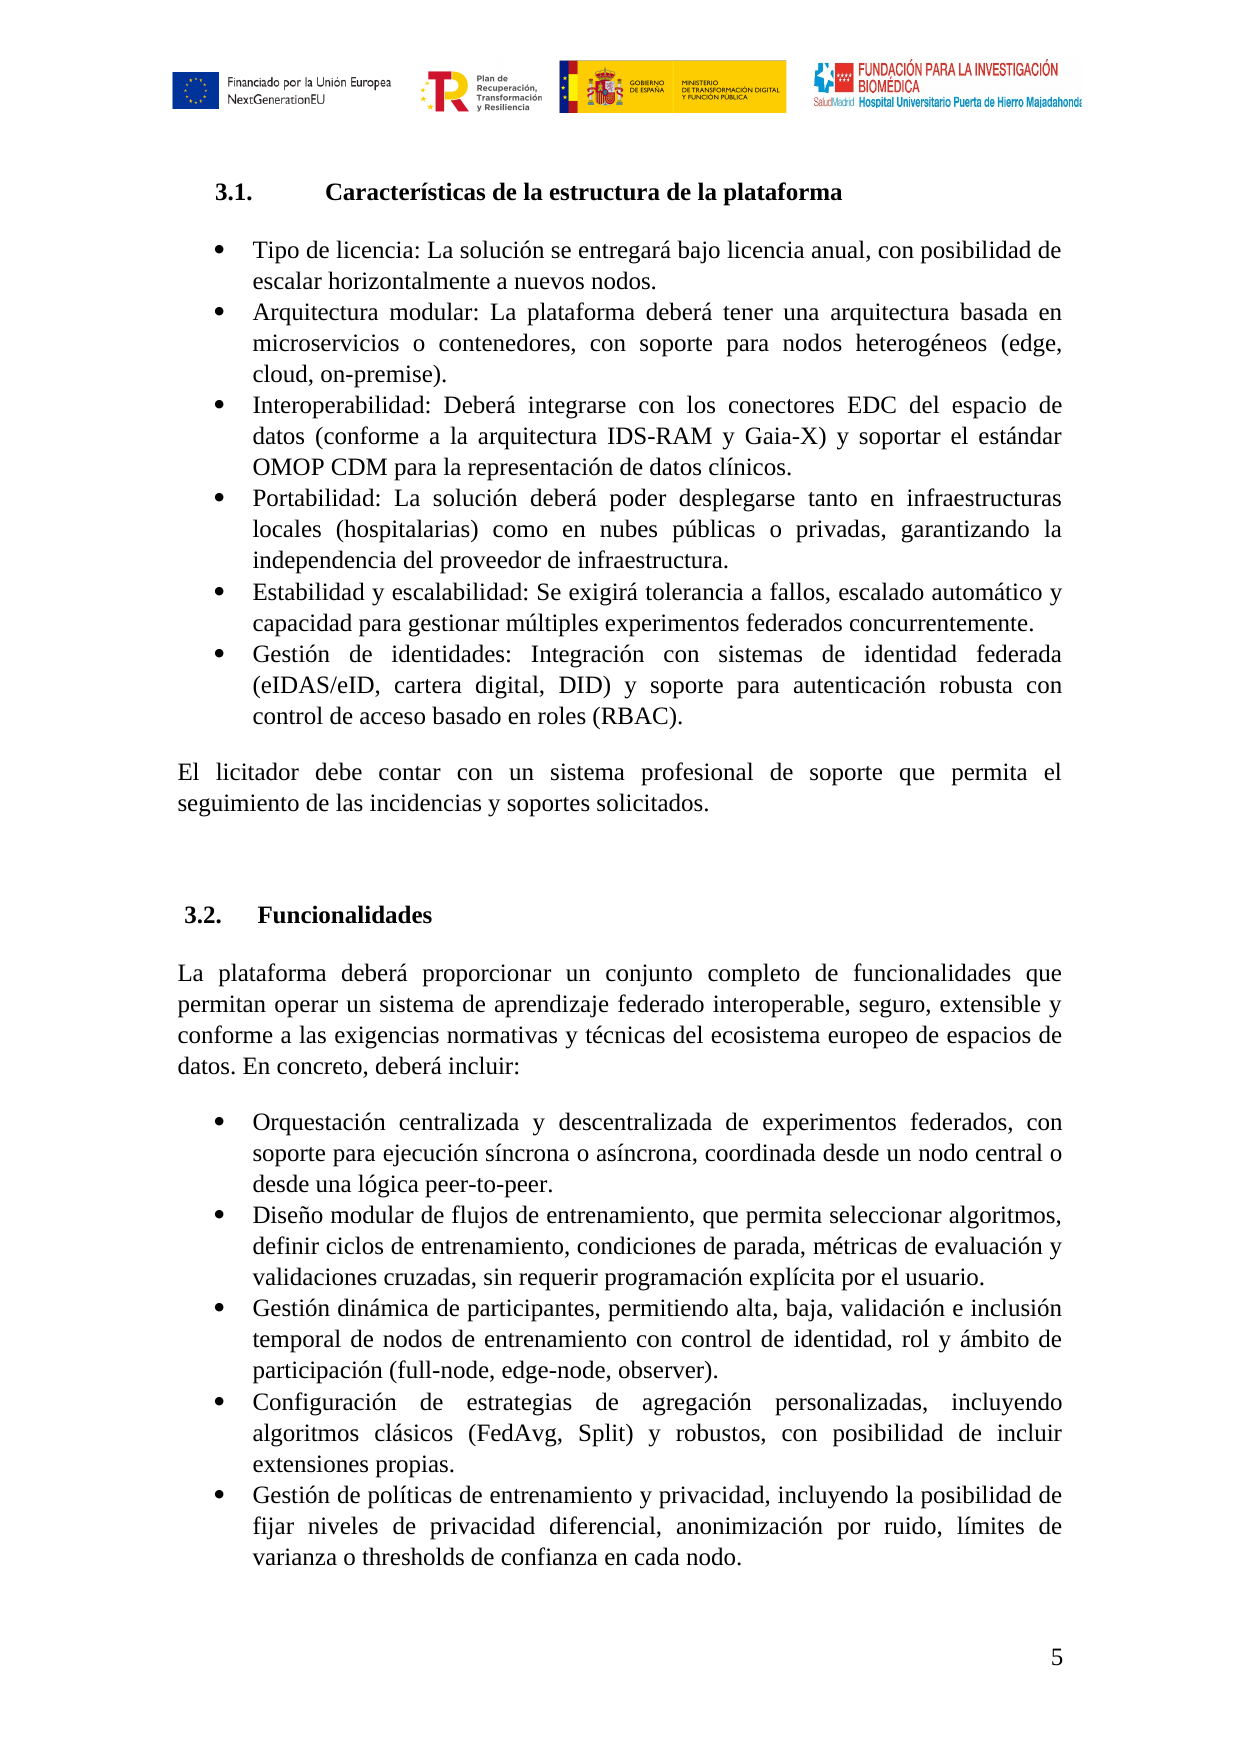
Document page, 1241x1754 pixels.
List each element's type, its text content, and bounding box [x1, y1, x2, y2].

list Estabilidad y escalabilidad: Se exigirá tolerancia a fallos, escalado automático y capacidad para gestionar múltiples experimentos federados concurrentemente. [215, 577, 1063, 636]
list Gestión de políticas de entrenamiento y privacidad, incluyendo la posibilidad de fijar niveles de privacidad diferencial, anonimización por ruido, límites de varianza o thresholds de confianza en cada nodo. [215, 1480, 1063, 1571]
list Arquitectura modular: La plataforma deberá tener una arquitectura basada en microservicios o contenedores, con soporte para nodos heterogéneos (edge, cloud, on-premise). [215, 297, 1063, 388]
list Gestión de identidades: Integración con sistemas de identidad federada (eIDAS/eID, cartera digital, DID) y soporte para autenticación robusta con control de acceso basado en roles (RBAC). [215, 639, 1063, 729]
list Portabilidad: La solución deberá poder desplegarse tanto en infraestructuras locales (hospitalarias) como en nubes públicas o privadas, garantizando la independencia del proveedor de infraestructura. [215, 483, 1063, 574]
text La plataforma deberá proporcionar un conjunto completo de funcionalidades que permitan operar un sistema de aprendizaje federado interoperable, seguro, extensible y conforme a las exigencias normativas y técnicas del ecosistema europeo de espacios de datos. En concreto, deberá incluir: [177, 958, 1063, 1080]
list Interoperabilidad: Deberá integrarse con los conectores EDC del espacio de datos (conforme a la arquitectura IDS-RAM y Gaia-X) y soportar el estándar OMOP CDM para la representación de datos clínicos. [215, 390, 1063, 481]
list Diseño modular de flujos de entrenamiento, que permita seleccionar algoritmos, definir ciclos de entrenamiento, condiciones de parada, métricas de evaluación y validaciones cruzadas, sin requerir programación explícita por el usuario. [215, 1200, 1063, 1291]
subtitle Funcionalidades [184, 900, 1063, 929]
list Gestión dinámica de participantes, permitiendo alta, baja, validación e inclusión temporal de nodos de entrenamiento con control de identidad, rol y ámbito de participación (full-node, edge-node, observer). [215, 1293, 1063, 1384]
text El licitador debe contar con un sistema profesional de soporte que permita el seguimiento de las incidencias y soportes solicitados. [177, 757, 1063, 817]
subtitle Características de la estructura de la plataforma [215, 177, 1063, 206]
picture [420, 57, 542, 126]
picture [170, 59, 404, 123]
picture [558, 59, 787, 113]
list Orquestación centralizada y descentralizada de experimentos federados, con soporte para ejecución síncrona o asíncrona, coordinada desde un nodo central o desde una lógica peer-to-peer. [215, 1107, 1063, 1198]
list Configuración de estrategias de agregación personalizadas, incluyendo algoritmos clásicos (FedAvg, Split) y robustos, con posibilidad de incluir extensiones propias. [215, 1387, 1063, 1477]
list Tipo de licencia: La solución se entregará bajo licencia anual, con posibilidad de escalar horizontalmente a nuevos nodos. [215, 235, 1063, 295]
picture [812, 57, 1082, 108]
